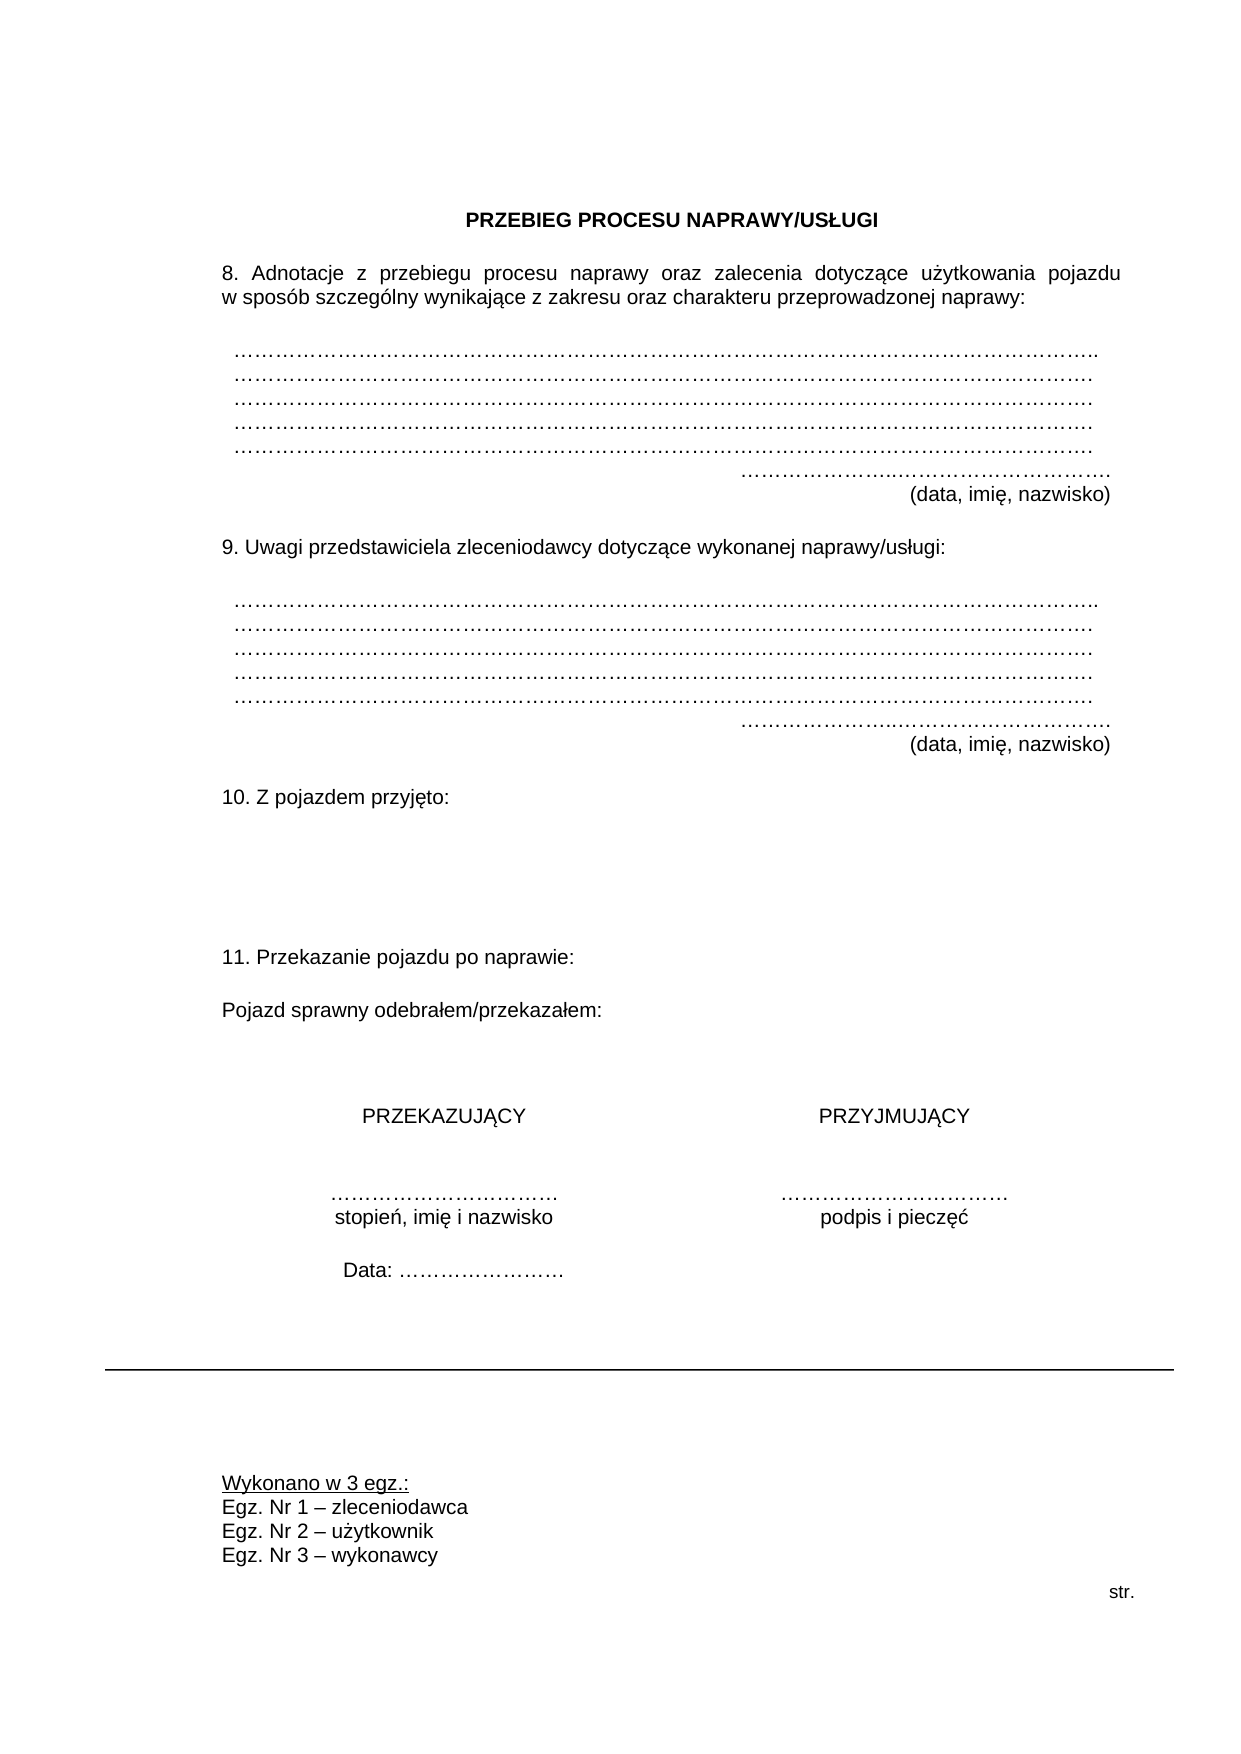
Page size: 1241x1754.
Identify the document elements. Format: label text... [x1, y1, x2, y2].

table_cell …………………..…………………………. [222, 458, 1122, 482]
table_cell ……………………………………………………………………………………………………………. [222, 386, 1122, 410]
table_cell stopień, imię i nazwisko [222, 1205, 666, 1229]
table_header …………………………………………………………………………………………………………….. [222, 338, 1122, 362]
text Egz. Nr 3 – wykonawcy [222, 1542, 1122, 1566]
text PRZEBIEG PROCESU NAPRAWY/USŁUGI [222, 208, 1122, 232]
table_cell ……………………………………………………………………………………………………………. [222, 636, 1122, 660]
text 9. Uwagi przedstawiciela zleceniodawcy dotyczące wykonanej naprawy/usługi: [222, 535, 1122, 559]
text 10. Z pojazdem przyjęto: [222, 785, 1122, 809]
table_cell ……………………………………………………………………………………………………………. [222, 434, 1122, 458]
table_header …………………………………………………………………………………………………………….. [222, 588, 1122, 612]
table_cell podpis i pieczęć [666, 1205, 1122, 1229]
table_cell ……………………………………………………………………………………………………………. [222, 612, 1122, 636]
table_cell (data, imię, nazwisko) [222, 732, 1122, 756]
table_cell (data, imię, nazwisko) [222, 482, 1122, 506]
table_cell …………………………… [666, 1181, 1122, 1205]
table_cell …………………..…………………………. [222, 708, 1122, 732]
text Pojazd sprawny odebrałem/przekazałem: [222, 998, 1122, 1022]
table_cell ……………………………………………………………………………………………………………. [222, 362, 1122, 386]
text Wykonano w 3 egz.: [222, 1471, 1122, 1494]
table_cell ……………………………………………………………………………………………………………. [222, 410, 1122, 434]
table_header PRZYJMUJĄCY [666, 1104, 1122, 1181]
text Egz. Nr 1 – zleceniodawca [222, 1494, 1122, 1518]
text 11. Przekazanie pojazdu po naprawie: [222, 944, 1122, 968]
table_header PRZEKAZUJĄCY [222, 1104, 666, 1181]
table_cell …………………………… [222, 1181, 666, 1205]
text Egz. Nr 2 – użytkownik [222, 1518, 1122, 1542]
text 8. Adnotacje z przebiegu procesu naprawy oraz zalecenia dotyczące użytkowania pojazdu w sposób szczególny wynikające z zakresu oraz charakteru przeprowadzonej naprawy: [222, 261, 1122, 309]
text Data: …………………… [222, 1258, 1122, 1282]
table_cell ……………………………………………………………………………………………………………. [222, 684, 1122, 708]
table_cell ……………………………………………………………………………………………………………. [222, 660, 1122, 684]
